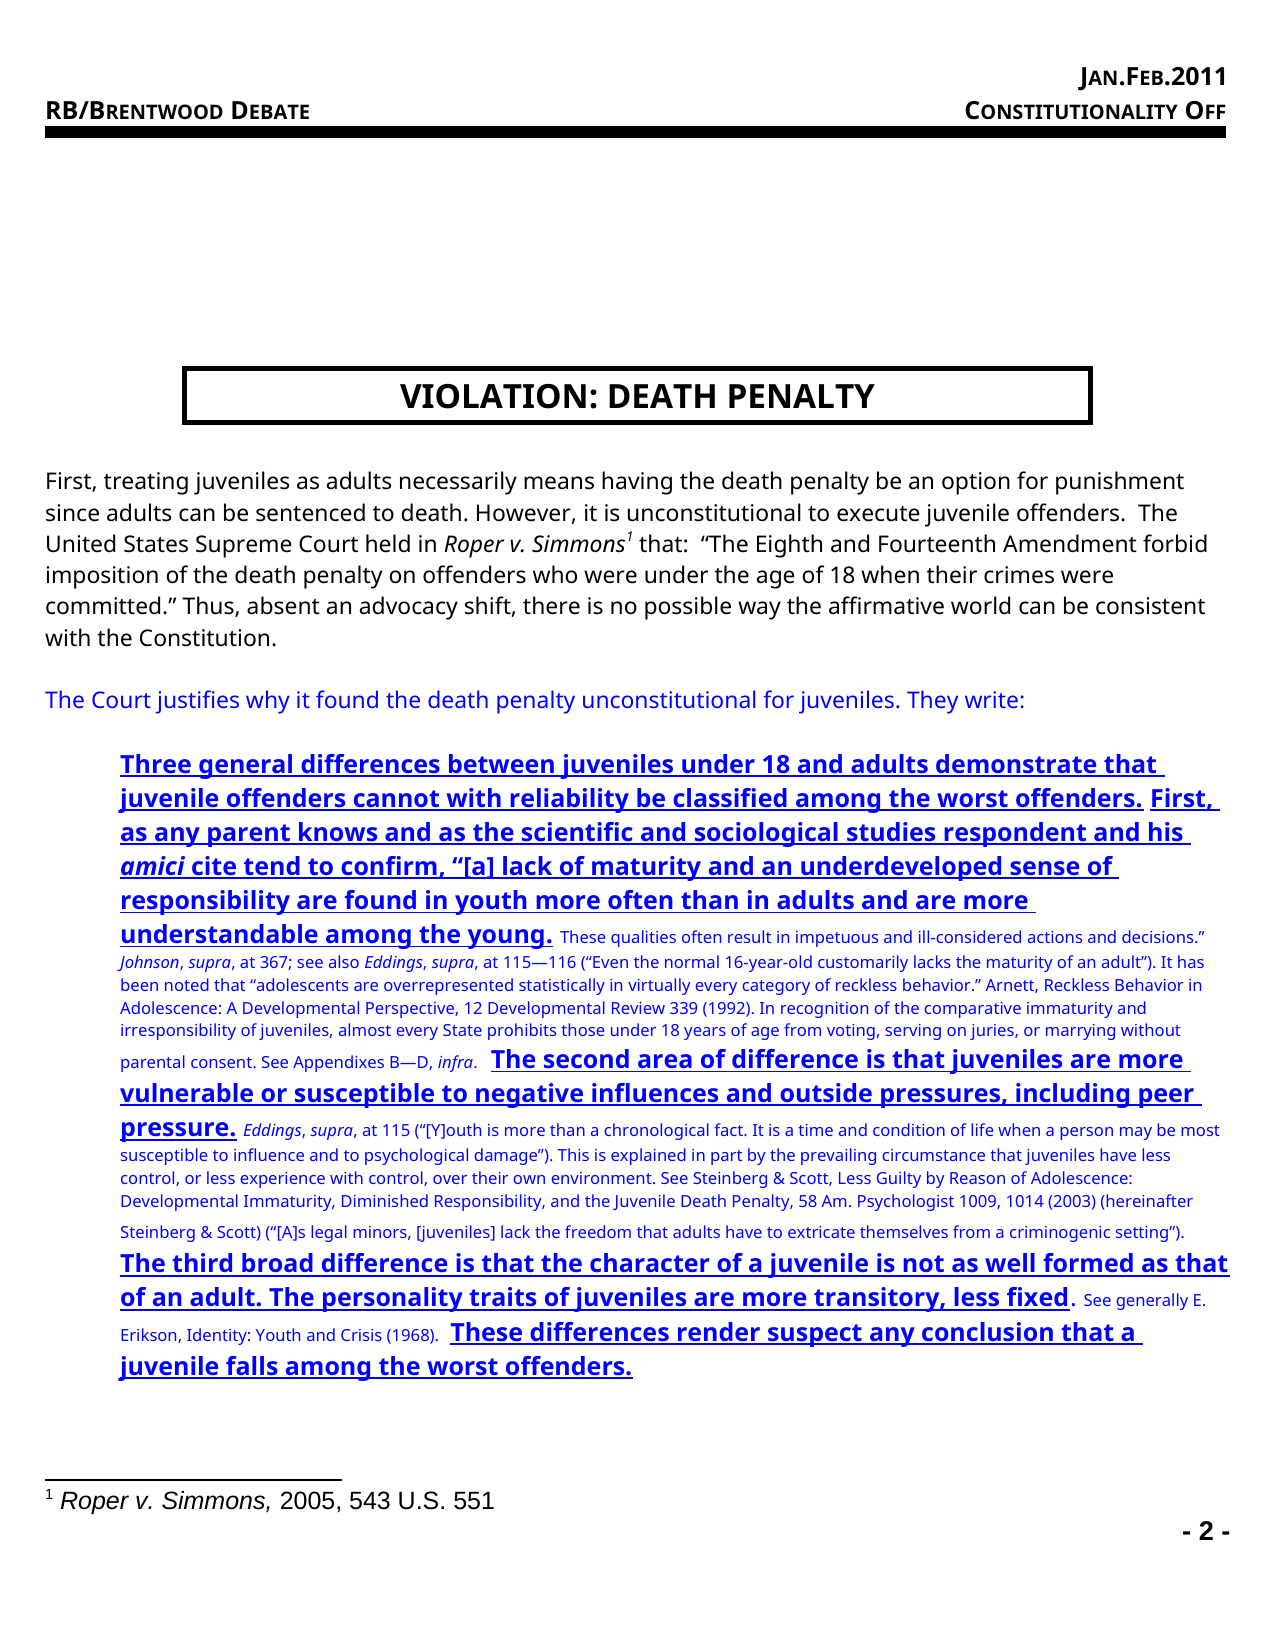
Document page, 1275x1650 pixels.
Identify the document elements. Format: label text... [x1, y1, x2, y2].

text Three general differences between juveniles under 18 and adults demonstrate that juvenile offenders cannot with reliability be classified among the worst offenders. First, as any parent knows and as the scientific and sociological studies respondent and his amici cite tend to confirm, “[a] lack of maturity and an underdeveloped sense of responsibility are found in youth more often than in adults and are more understandable among the young. These qualities often result in impetuous and ill-considered actions and decisions.” Johnson, supra, at 367; see also Eddings, supra, at 115—116 (“Even the normal 16-year-old customarily lacks the maturity of an adult”). It has been noted that “adolescents are overrepresented statistically in virtually every category of reckless behavior.” Arnett, Reckless Behavior in Adolescence: A Developmental Perspective, 12 Developmental Review 339 (1992). In recognition of the comparative immaturity and irresponsibility of juveniles, almost every State prohibits those under 18 years of age from voting, serving on juries, or marrying without parental consent. See Appendixes B—D, infra. The second area of difference is that juveniles are more vulnerable or susceptible to negative influences and outside pressures, including peer pressure. Eddings, supra, at 115 (“[Y]outh is more than a chronological fact. It is a time and condition of life when a person may be most susceptible to influence and to psychological damage”). This is explained in part by the prevailing circumstance that juveniles have less control, or less experience with control, over their own environment. See Steinberg & Scott, Less Guilty by Reason of Adolescence: Developmental Immaturity, Diminished Responsibility, and the Juvenile Death Penalty, 58 Am. Psychologist 1009, 1014 (2003) (hereinafter Steinberg & Scott) (“[A]s legal minors, [juveniles] lack the freedom that adults have to extricate themselves from a criminogenic setting”). The third broad difference is that the character of a juvenile is not as well formed as that of an adult. The personality traits of juveniles are more transitory, less fixed. See generally E. Erikson, Identity: Youth and Crisis (1968). These differences render suspect any conclusion that a juvenile falls among the worst offenders. [120, 746, 1230, 1275]
title Violation: death penalty [187, 371, 1088, 420]
text First, treating juveniles as adults necessarily means having the death penalty be an option for punishment since adults can be sentenced to death. However, it is unconstitutional to execute juvenile offenders. The United States Supreme Court held in Roper v. Simmons that: “The Eighth and Fourteenth Amendment forbid imposition of the death penalty on offenders who were under the age of 18 when their crimes were committed.” Thus, absent an advocacy shift, there is no possible way the affirmative world can be consistent with the Constitution. [45, 465, 1230, 653]
text The Court justifies why it found the death penalty unconstitutional for juveniles. They write: [45, 684, 1230, 715]
